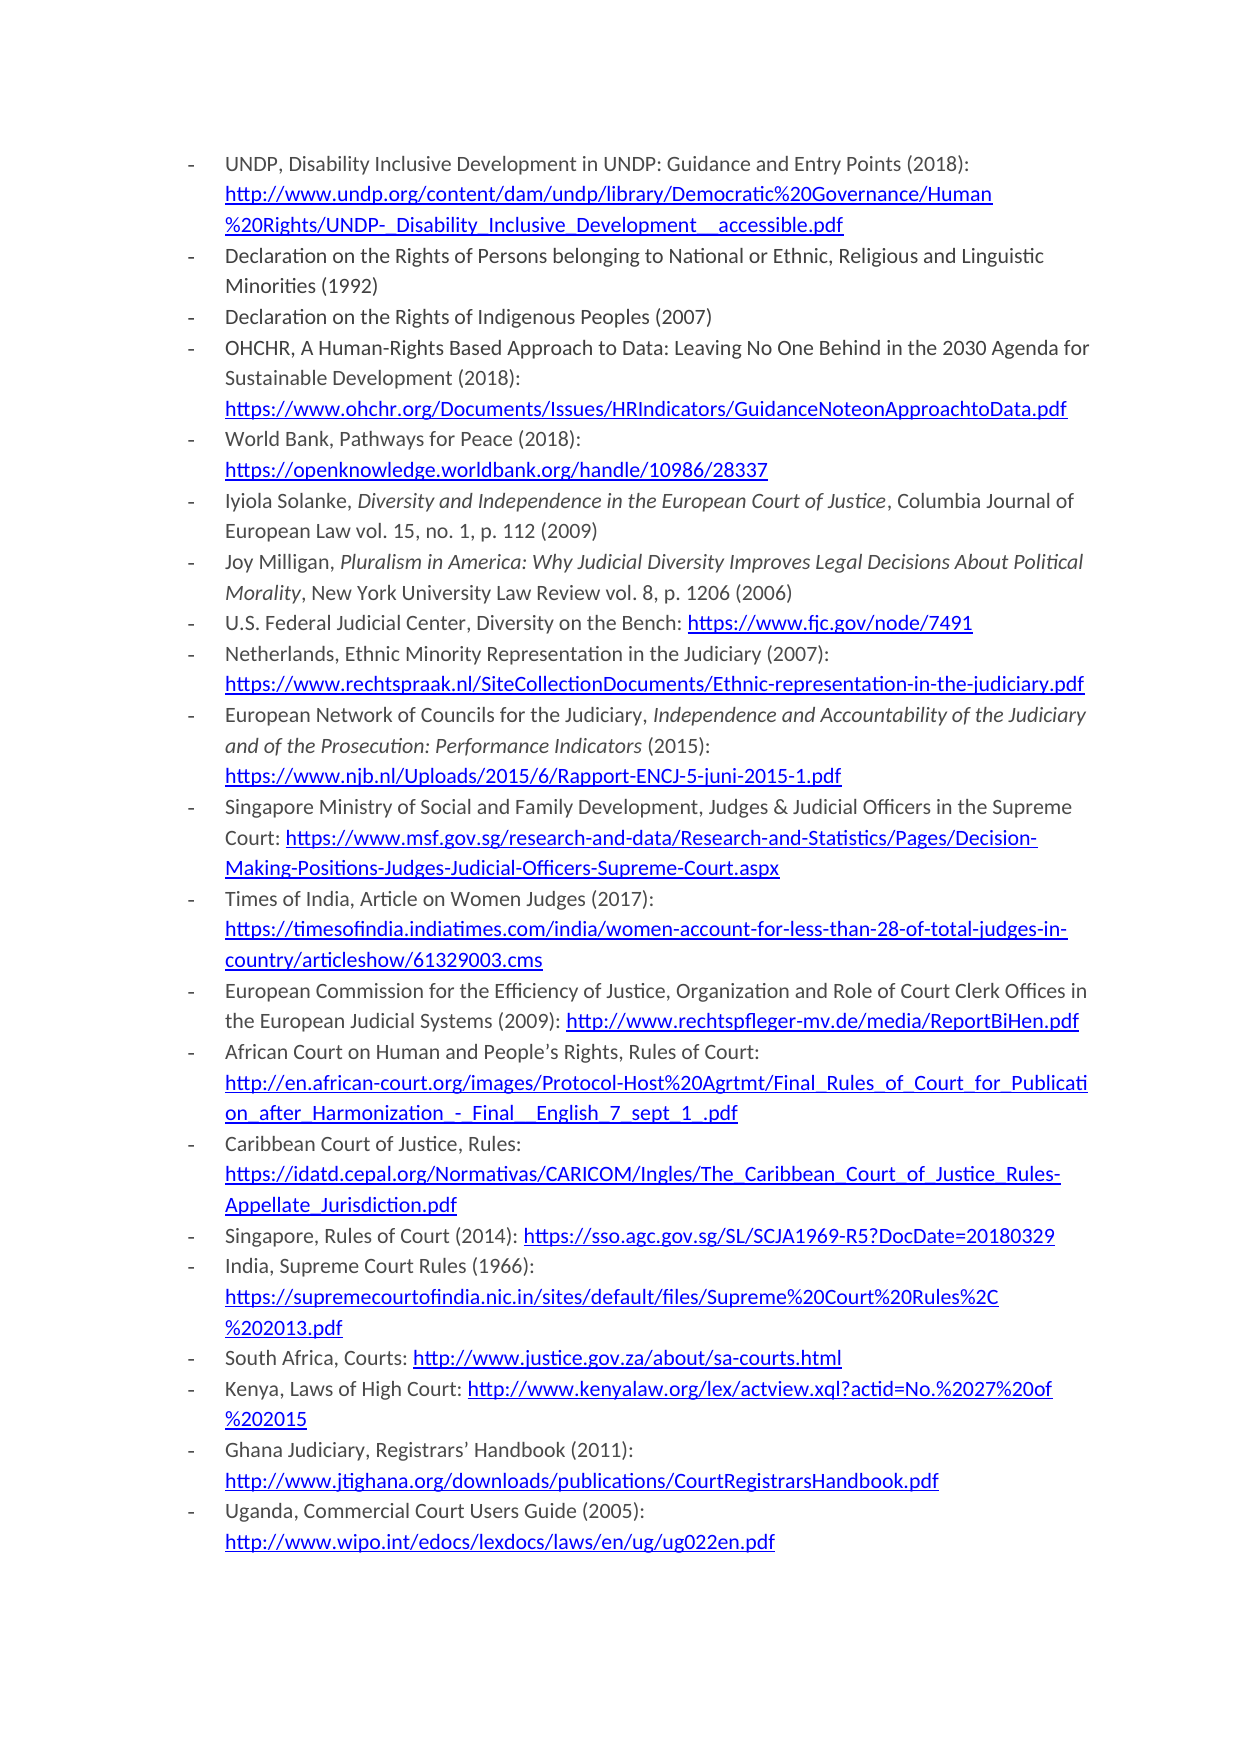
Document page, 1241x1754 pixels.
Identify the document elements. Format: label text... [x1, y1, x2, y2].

list OHCHR, A Human-Rights Based Approach to Data: Leaving No One Behind in the 2030 Agenda for Sustainable Development (2018): https://www.ohchr.org/Documents/Issues/HRIndicators/GuidanceNoteonApproachtoData.pdf [187, 334, 1090, 422]
list Kenya, Laws of High Court: http://www.kenyalaw.org/lex/actview.xql?actid=No.%2027%20of%202015 [187, 1375, 1090, 1432]
list Joy Milligan, Pluralism in America: Why Judicial Diversity Improves Legal Decisions About Political Morality, New York University Law Review vol. 8, p. 1206 (2006) [187, 548, 1090, 605]
list India, Supreme Court Rules (1966): https://supremecourtofindia.nic.in/sites/default/files/Supreme%20Court%20Rules%2C%202013.pdf [187, 1252, 1090, 1340]
list World Bank, Pathways for Peace (2018): https://openknowledge.worldbank.org/handle/10986/28337 [187, 426, 1090, 483]
list Singapore Ministry of Social and Family Development, Judges & Judicial Officers in the Supreme Court: https://www.msf.gov.sg/research-and-data/Research-and-Statistics/Pages/Decision-Making-Positions-Judges-Judicial-Officers-Supreme-Court.aspx [187, 793, 1090, 881]
list Uganda, Commercial Court Users Guide (2005): http://www.wipo.int/edocs/lexdocs/laws/en/ug/ug022en.pdf [187, 1497, 1090, 1555]
list Netherlands, Ethnic Minority Representation in the Judiciary (2007): https://www.rechtspraak.nl/SiteCollectionDocuments/Ethnic-representation-in-the-judiciary.pdf [187, 640, 1090, 697]
list Iyiola Solanke, Diversity and Independence in the European Court of Justice, Columbia Journal of European Law vol. 15, no. 1, p. 112 (2009) [187, 487, 1090, 544]
list Ghana Judiciary, Registrars’ Handbook (2011): http://www.jtighana.org/downloads/publications/CourtRegistrarsHandbook.pdf [187, 1436, 1090, 1493]
list European Commission for the Efficiency of Justice, Organization and Role of Court Clerk Offices in the European Judicial Systems (2009): http://www.rechtspfleger-mv.de/media/ReportBiHen.pdf [187, 977, 1090, 1034]
list South Africa, Courts: http://www.justice.gov.za/about/sa-courts.html [187, 1344, 1090, 1371]
list Declaration on the Rights of Indigenous Peoples (2007) [187, 303, 1090, 330]
list UNDP, Disability Inclusive Development in UNDP: Guidance and Entry Points (2018): http://www.undp.org/content/dam/undp/library/Democratic%20Governance/Human%20Rights/UNDP-_Disability_Inclusive_Development__accessible.pdf [187, 150, 1090, 238]
list African Court on Human and People’s Rights, Rules of Court: http://en.african-court.org/images/Protocol-Host%20Agrtmt/Final_Rules_of_Court_for_Publication_after_Harmonization_-_Final__English_7_sept_1_.pdf [187, 1038, 1090, 1126]
list Caribbean Court of Justice, Rules: https://idatd.cepal.org/Normativas/CARICOM/Ingles/The_Caribbean_Court_of_Justice_Rules-Appellate_Jurisdiction.pdf [187, 1130, 1090, 1218]
list Singapore, Rules of Court (2014): https://sso.agc.gov.sg/SL/SCJA1969-R5?DocDate=20180329 [187, 1222, 1090, 1248]
list Times of India, Article on Women Judges (2017): https://timesofindia.indiatimes.com/india/women-account-for-less-than-28-of-total-judges-in-country/articleshow/61329003.cms [187, 885, 1090, 973]
list U.S. Federal Judicial Center, Diversity on the Bench: https://www.fjc.gov/node/7491 [187, 609, 1090, 636]
list European Network of Councils for the Judiciary, Independence and Accountability of the Judiciary and of the Prosecution: Performance Indicators (2015): https://www.njb.nl/Uploads/2015/6/Rapport-ENCJ-5-juni-2015-1.pdf [187, 701, 1090, 789]
list Declaration on the Rights of Persons belonging to National or Ethnic, Religious and Linguistic Minorities (1992) [187, 242, 1090, 299]
